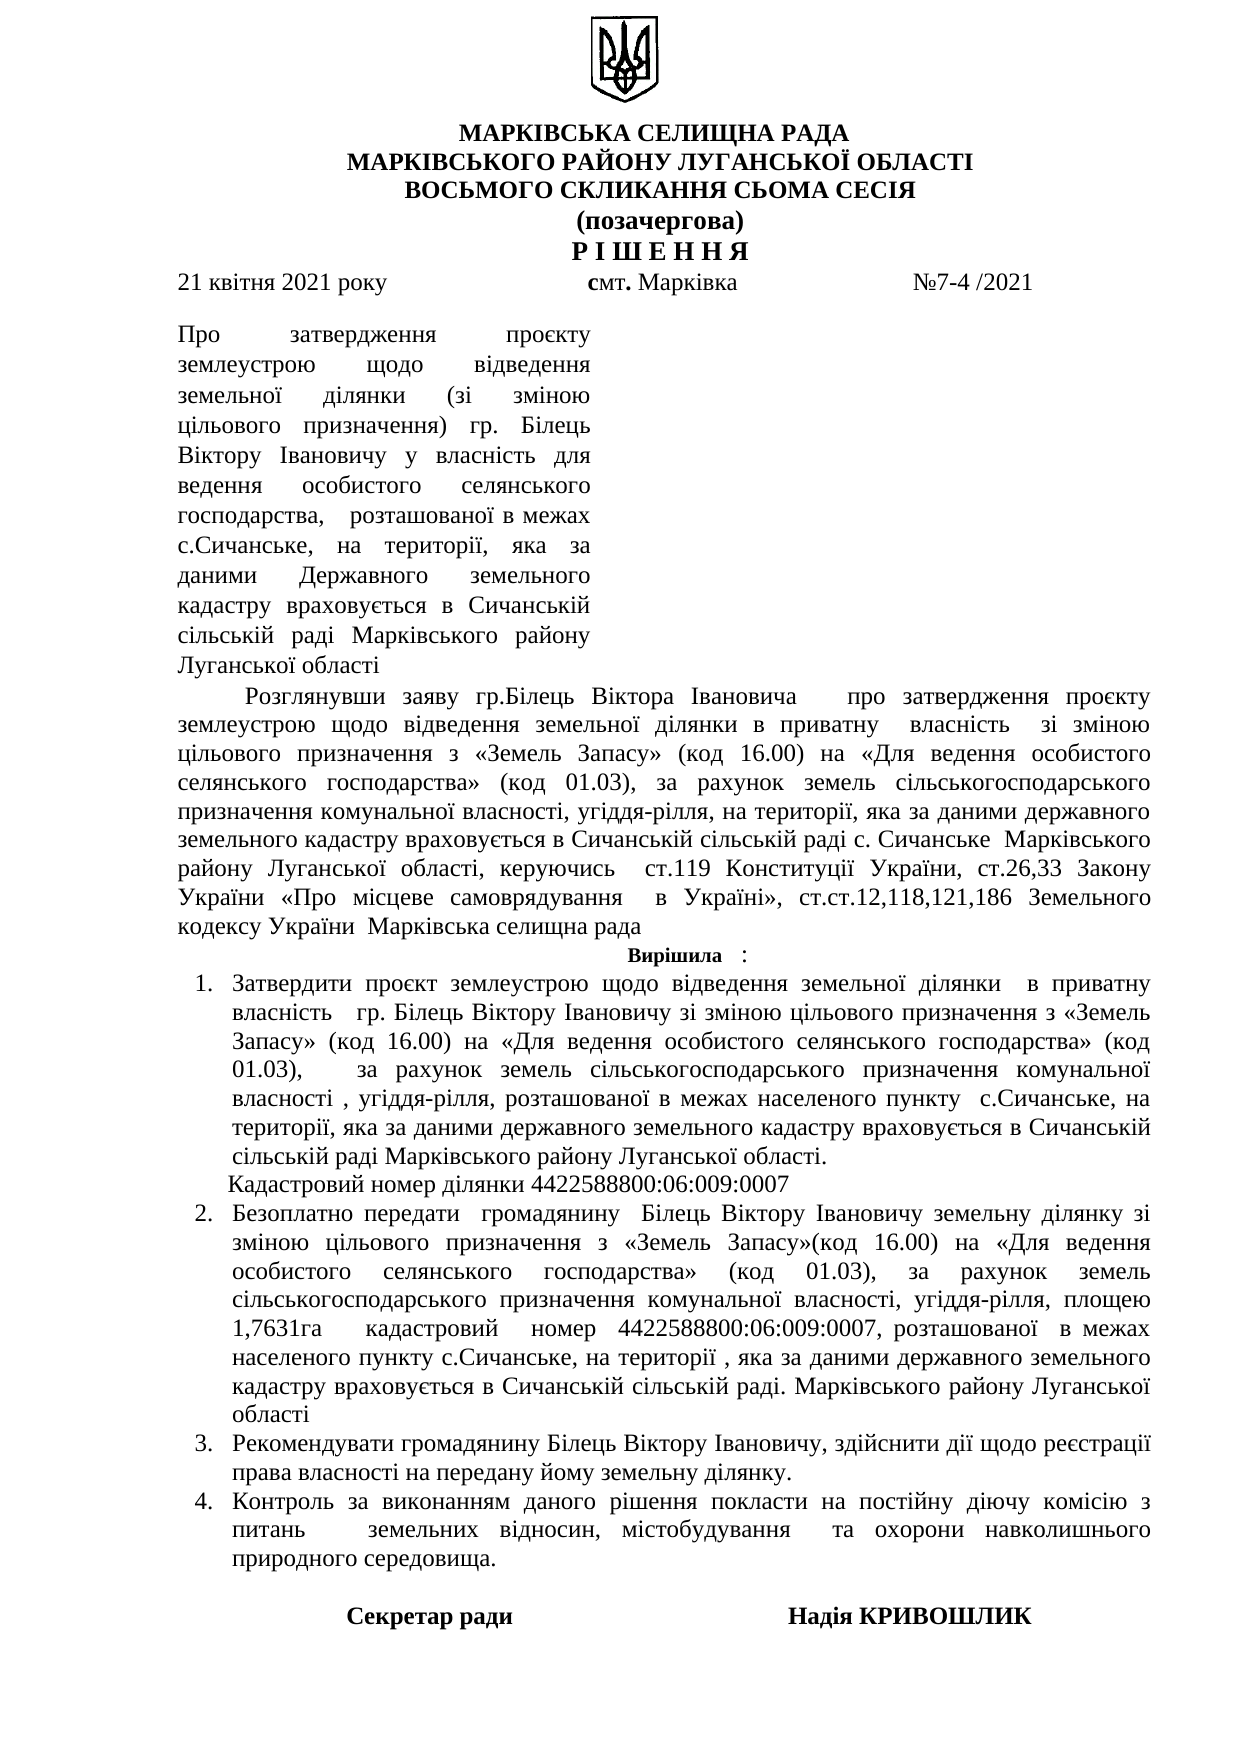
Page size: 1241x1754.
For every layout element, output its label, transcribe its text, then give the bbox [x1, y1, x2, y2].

text Вирішила : [177, 939, 1152, 968]
list Безоплатно передати громадянину Білець Віктору Івановичу земельну ділянку зі зміною цільового призначення з «Земель Запасу»(код 16.00) на «Для ведення особистого селянського господарства» (код 01.03), за рахунок земель сільськогосподарського призначення комунальної власності, угіддя-рілля, площею 1,7631га кадастровий номер 4422588800:06:009:0007, розташованої в межах населеного пункту с.Сичанське, на території , яка за даними державного земельного кадастру враховується в Сичанській сільській раді. Марківського району Луганської області [194, 1198, 1152, 1428]
text Секретар ради Надія КРИВОШЛИК [177, 1601, 1152, 1629]
text Розглянувши заяву гр.Білець Віктора Івановича про затвердження проєкту землеустрою щодо відведення земельної ділянки в приватну власність зі зміною цільового призначення з «Земель Запасу» (код 16.00) на «Для ведення особистого селянського господарства» (код 01.03), за рахунок земель сільськогосподарського призначення комунальної власності, угіддя-рілля, на території, яка за даними державного земельного кадастру враховується в Сичанській сільській раді с. Сичанське Марківського району Луганської області, керуючись ст.119 Конституції України, ст.26,33 Закону України «Про місцеве самоврядування в Україні», ст.ст.12,118,121,186 Земельного кодексу України Марківська селищна рада [177, 681, 1152, 939]
picture [591, 16, 659, 103]
text (позачергова) [177, 204, 1143, 236]
text ВОСЬМОГО СКЛИКАННЯ СЬОМА СЕСІЯ [177, 176, 1143, 204]
list Затвердити проєкт землеустрою щодо відведення земельної ділянки в приватну власність гр. Білець Віктору Івановичу зі зміною цільового призначення з «Земель Запасу» (код 16.00) на «Для ведення особистого селянського господарства» (код 01.03), за рахунок земель сільськогосподарського призначення комунальної власності , угіддя-рілля, розташованої в межах населеного пункту с.Сичанське, на території, яка за даними державного земельного кадастру враховується в Сичанській сільській раді Марківського району Луганської області. [194, 968, 1152, 1169]
text 21 квітня 2021 року смт. Марківка №7-4 /2021 [177, 267, 1143, 295]
list Рекомендувати громадянину Білець Віктору Івановичу, здійснити дії щодо реєстрації права власності на передану йому земельну ділянку. [194, 1428, 1152, 1486]
text МАРКІВСЬКА СЕЛИЩНА РАДА [177, 118, 1152, 147]
list Контроль за виконанням даного рішення покласти на постійну діючу комісію з питань земельних відносин, містобудування та охорони навколишнього природного середовища. [194, 1486, 1152, 1572]
table_header Про затвердження проєкту землеустрою щодо відведення земельної ділянки (зі зміною цільового призначення) гр. Білець Віктору Івановичу у власність для ведення особистого селянського господарства, розташованої в межах с.Сичанське, на території, яка за даними Державного земельного кадастру враховується в Сичанській сільській раді Марківського району Луганської області [166, 320, 788, 681]
text Кадастровий номер ділянки 4422588800:06:009:0007 [177, 1169, 1152, 1198]
text Р І Ш Е Н Н Я [177, 236, 1143, 267]
subtitle МАРКІВСЬКОГО РАЙОНУ ЛУГАНСЬКОЇ ОБЛАСТІ [177, 147, 1143, 176]
